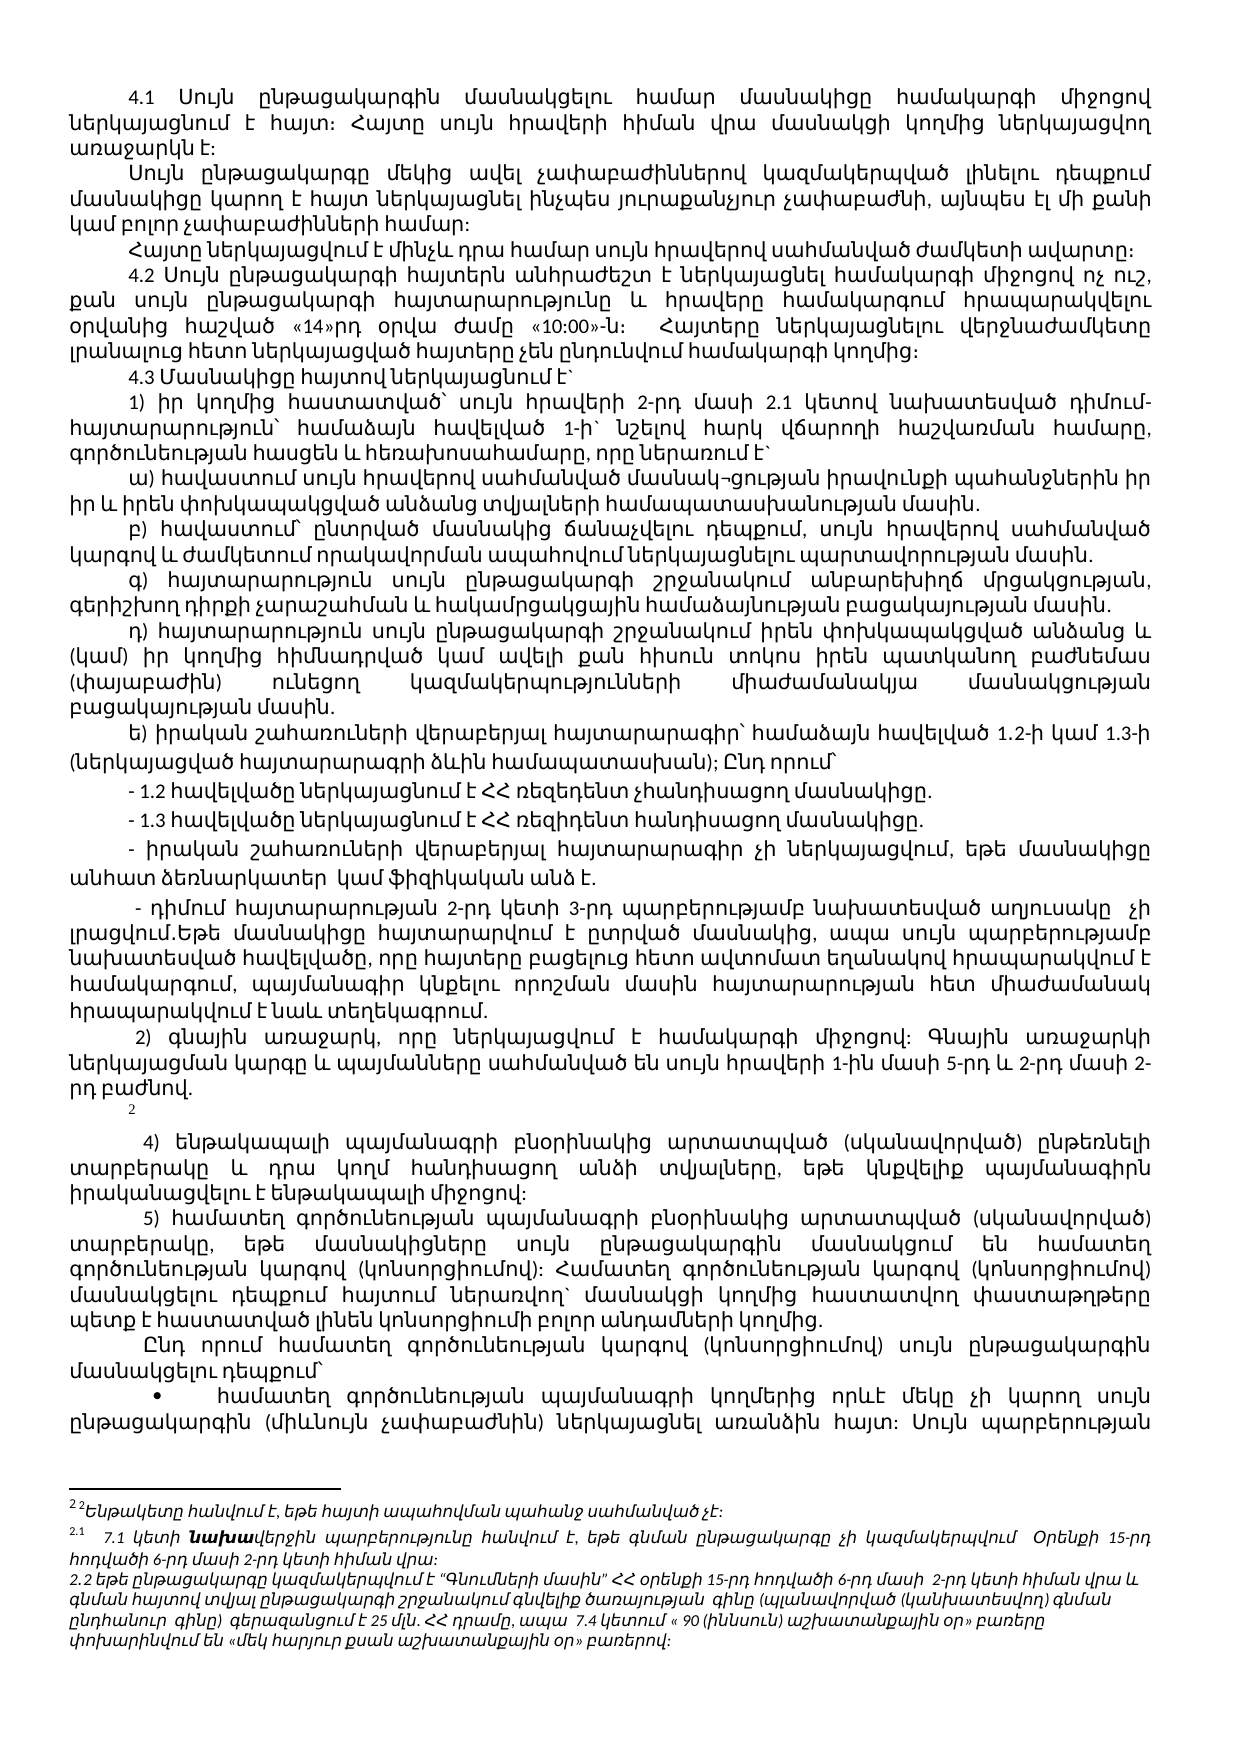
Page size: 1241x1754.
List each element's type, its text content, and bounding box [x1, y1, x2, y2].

text ա) հավաստում սույն հրավերով սահմանված մասնակ¬ցության իրավունքի պահանջներին իր իր և իրեն փոխկապակցված անձանց տվյալների համապատասխանության մասին. [69, 466, 1152, 516]
text 4.2 Սույն ընթացակարգի հայտերն անհրաժեշտ է ներկայացնել համակարգի միջոցով ոչ ուշ, քան սույն ընթացակարգի հայտարարությունը և հրավերը համակարգում հրապարակվելու օրվանից հաշված «14»րդ օրվա ժամը «10:00»-ն։ Հայտերը ներկայացնելու վերջնաժամկետը լրանալուց հետո ներկայացված հայտերը չեն ընդունվում համակարգի կողմից։ [69, 262, 1152, 364]
text - 1.2 հավելվածը ներկայացնում է ՀՀ ռեզեդենտ չհանդիսացող մասնակիցը. [69, 778, 1152, 803]
text 2) գնային առաջարկ, որը ներկայացվում է համակարգի միջոցով: Գնային առաջարկի ներկայացման կարգը և պայմանները սահմանված են սույն հրավերի 1-ին մասի 5-րդ և 2-րդ մասի 2-րդ բաժնով. [69, 1024, 1152, 1101]
text Ընդ որում համատեղ գործունեության կարգով (կոնսորցիումով) սույն ընթացակարգին մասնակցելու դեպքում՝ [69, 1333, 1152, 1383]
text - 1.3 հավելվածը ներկայացնում է ՀՀ ռեզիդենտ հանդիսացող մասնակիցը. [69, 807, 1152, 833]
text Սույն ընթացակարգը մեկից ավել չափաբաժիններով կազմակերպված լինելու դեպքում մասնակիցը կարող է հայտ ներկայացնել ինչպես յուրաքանչյուր չափաբաժնի, այնպես էլ մի քանի կամ բոլոր չափաբաժինների համար: [69, 161, 1152, 237]
text Հայտը ներկայացվում է մինչև դրա համար սույն հրավերով սահմանված ժամկետի ավարտը։ [69, 237, 1152, 262]
text 4.1 Սույն ընթացակարգին մասնակցելու համար մասնակիցը համակարգի միջոցով ներկայացնում է հայտ։ Հայտը սույն հրավերի հիման վրա մասնակցի կողմից ներկայացվող առաջարկն է: [69, 84, 1152, 161]
text դ) հայտարարություն սույն ընթացակարգի շրջանակում իրեն փոխկապակցված անձանց և (կամ) իր կողմից հիմնադրված կամ ավելի քան հիսուն տոկոս իրեն պատկանող բաժնեմաս (փայաբաժին) ունեցող կազմակերպությունների միաժամանակյա մասնակցության բացակայության մասին. [69, 618, 1152, 720]
text գ) հայտարարություն սույն ընթացակարգի շրջանակում անբարեխիղճ մրցակցության, գերիշխող դիրքի չարաշահման և հակամրցակցային համաձայնության բացակայության մասին. [69, 567, 1152, 618]
text 5) համատեղ գործունեության պայմանագրի բնօրինակից արտատպված (սկանավորված) տարբերակը, եթե մասնակիցները սույն ընթացակարգին մասնակցում են համատեղ գործունեության կարգով (կոնսորցիումով): Համատեղ գործունեության կարգով (կոնսորցիումով) մասնակցելու դեպքում հայտում ներառվող` մասնակցի կողմից հաստատվող փաստաթղթերը պետք է հաստատված լինեն կոնսորցիումի բոլոր անդամների կողմից. [69, 1206, 1152, 1333]
text - դիմում հայտարարության 2-րդ կետի 3-րդ պարբերությամբ նախատեսված աղյուսակը չի լրացվում․Եթե մասնակիցը հայտարարվում է ըտրված մասնակից, ապա սույն պարբերությամբ նախատեսված հավելվածը, որը հայտերը բացելուց հետո ավտոմատ եղանակով հրապարակվում է համակարգում, պայմանագիր կնքելու որոշման մասին հայտարարության հետ միաժամանակ հրապարակվում է նաև տեղեկագրում. [69, 895, 1152, 1024]
text - իրական շահառուների վերաբերյալ հայտարարագիր չի ներկայացվում, եթե մասնակիցը անհատ ձեռնարկատեր կամ ֆիզիկական անձ է. [69, 836, 1152, 891]
text ե) իրական շահառուների վերաբերյալ հայտարարագիր՝ համաձայն հավելված 1․2-ի կամ 1.3-ի (ներկայացված հայտարարագրի ձևին համապատասխան); Ընդ որում՝ [69, 720, 1152, 774]
text 4.3 Մասնակիցը հայտով ներկայացնում է` [69, 364, 1152, 389]
text 4) ենթակապալի պայմանագրի բնօրինակից արտատպված (սկանավորված) ընթեռնելի տարբերակը և դրա կողմ հանդիսացող անձի տվյալները, եթե կնքվելիք պայմանագիրն իրականացվելու է ենթակապալի միջոցով: [69, 1129, 1152, 1206]
text 1) իր կողմից հաստատված՝ սույն հրավերի 2-րդ մասի 2.1 կետով նախատեսված դիմում-հայտարարություն՝ համաձայն հավելված 1-ի` նշելով հարկ վճարողի հաշվառման համարը, գործունեության հասցեն և հեռախոսահամարը, որը ներառում է` [69, 389, 1152, 466]
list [69, 1383, 1152, 1434]
text բ) հավաստում՝ ընտրված մասնակից ճանաչվելու դեպքում, սույն հրավերով սահմանված կարգով և ժամկետում որակավորման ապահովում ներկայացնելու պարտավորության մասին. [69, 516, 1152, 567]
